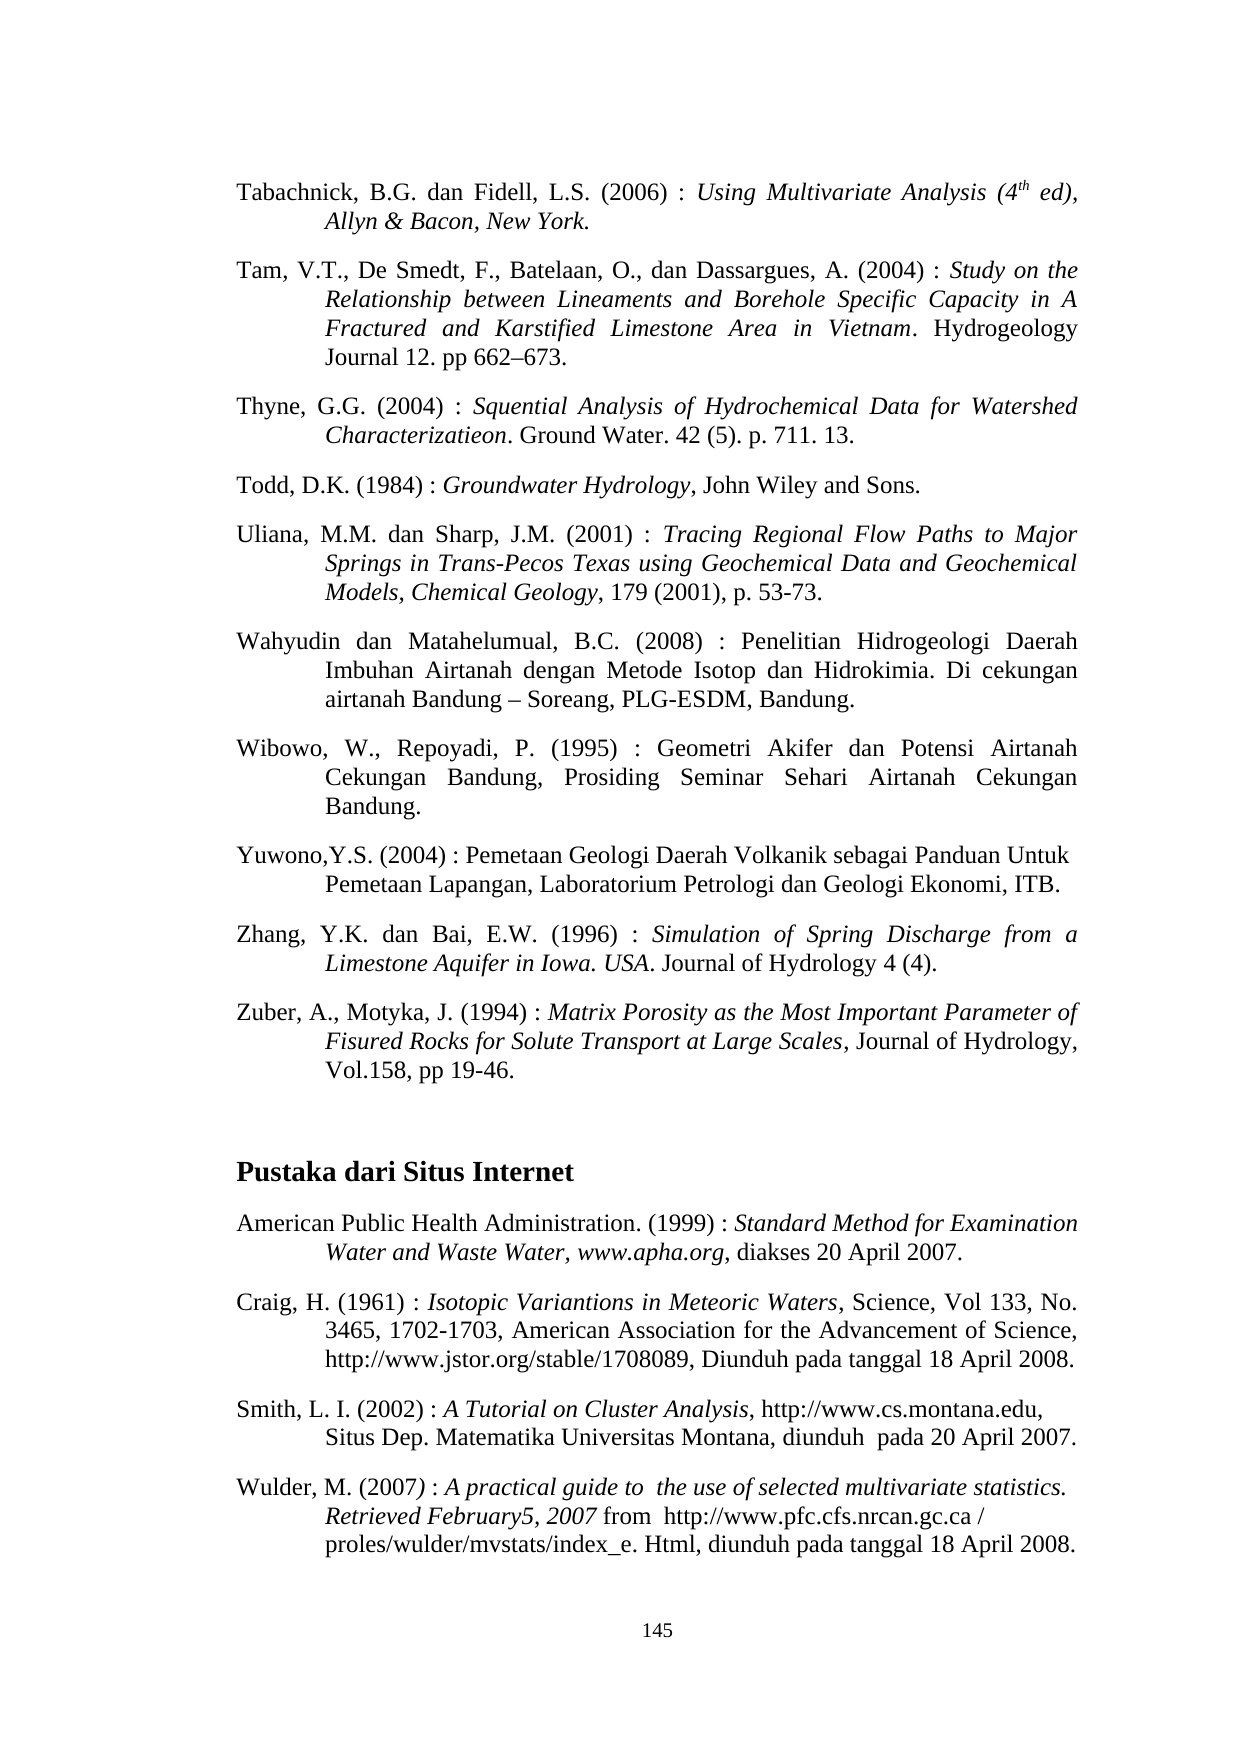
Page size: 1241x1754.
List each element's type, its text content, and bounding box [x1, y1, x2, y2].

text Smith, L. I. (2002) : A Tutorial on Cluster Analysis, http://www.cs.montana.edu, Situs Dep. Matematika Universitas Montana, diunduh pada 20 April 2007. [236, 1394, 1078, 1451]
text Zuber, A., Motyka, J. (1994) : Matrix Porosity as the Most Important Parameter of Fisured Rocks for Solute Transport at Large Scales, Journal of Hydrology, Vol.158, pp 19-46. [236, 997, 1078, 1083]
text Zhang, Y.K. dan Bai, E.W. (1996) : Simulation of Spring Discharge from a Limestone Aquifer in Iowa. USA. Journal of Hydrology 4 (4). [236, 919, 1078, 976]
text Thyne, G.G. (2004) : Squential Analysis of Hydrochemical Data for Watershed Characterizatieon. Ground Water. 42 (5). p. 711. 13. [236, 391, 1078, 449]
text Todd, D.K. (1984) : Groundwater Hydrology, John Wiley and Sons. [236, 470, 1078, 498]
text Craig, H. (1961) : Isotopic Variantions in Meteoric Waters, Science, Vol 133, No. 3465, 1702-1703, American Association for the Advancement of Science, http://www.jstor.org/stable/1708089, Diunduh pada tanggal 18 April 2008. [236, 1287, 1078, 1373]
subtitle Pustaka dari Situs Internet [236, 1154, 1078, 1187]
text American Public Health Administration. (1999) : Standard Method for Examination Water and Waste Water, www.apha.org, diakses 20 April 2007. [236, 1208, 1078, 1266]
text Tabachnick, B.G. dan Fidell, L.S. (2006) : Using Multivariate Analysis (4th ed), Allyn & Bacon, New York. [236, 177, 1078, 235]
text Yuwono,Y.S. (2004) : Pemetaan Geologi Daerah Volkanik sebagai Panduan Untuk Pemetaan Lapangan, Laboratorium Petrologi dan Geologi Ekonomi, ITB. [236, 841, 1078, 898]
text Wulder, M. (2007) : A practical guide to the use of selected multivariate statistics. Retrieved February5, 2007 from http://www.pfc.cfs.nrcan.gc.ca / proles/wulder/mvstats/index_e. Html, diunduh pada tanggal 18 April 2008. [236, 1472, 1078, 1558]
text Tam, V.T., De Smedt, F., Batelaan, O., dan Dassargues, A. (2004) : Study on the Relationship between Lineaments and Borehole Specific Capacity in A Fractured and Karstified Limestone Area in Vietnam. Hydrogeology Journal 12. pp 662–673. [236, 256, 1078, 371]
text Wahyudin dan Matahelumual, B.C. (2008) : Penelitian Hidrogeologi Daerah Imbuhan Airtanah dengan Metode Isotop dan Hidrokimia. Di cekungan airtanah Bandung – Soreang, PLG-ESDM, Bandung. [236, 626, 1078, 713]
text Wibowo, W., Repoyadi, P. (1995) : Geometri Akifer dan Potensi Airtanah Cekungan Bandung, Prosiding Seminar Sehari Airtanah Cekungan Bandung. [236, 733, 1078, 820]
text Uliana, M.M. dan Sharp, J.M. (2001) : Tracing Regional Flow Paths to Major Springs in Trans-Pecos Texas using Geochemical Data and Geochemical Models, Chemical Geology, 179 (2001), p. 53-73. [236, 519, 1078, 606]
